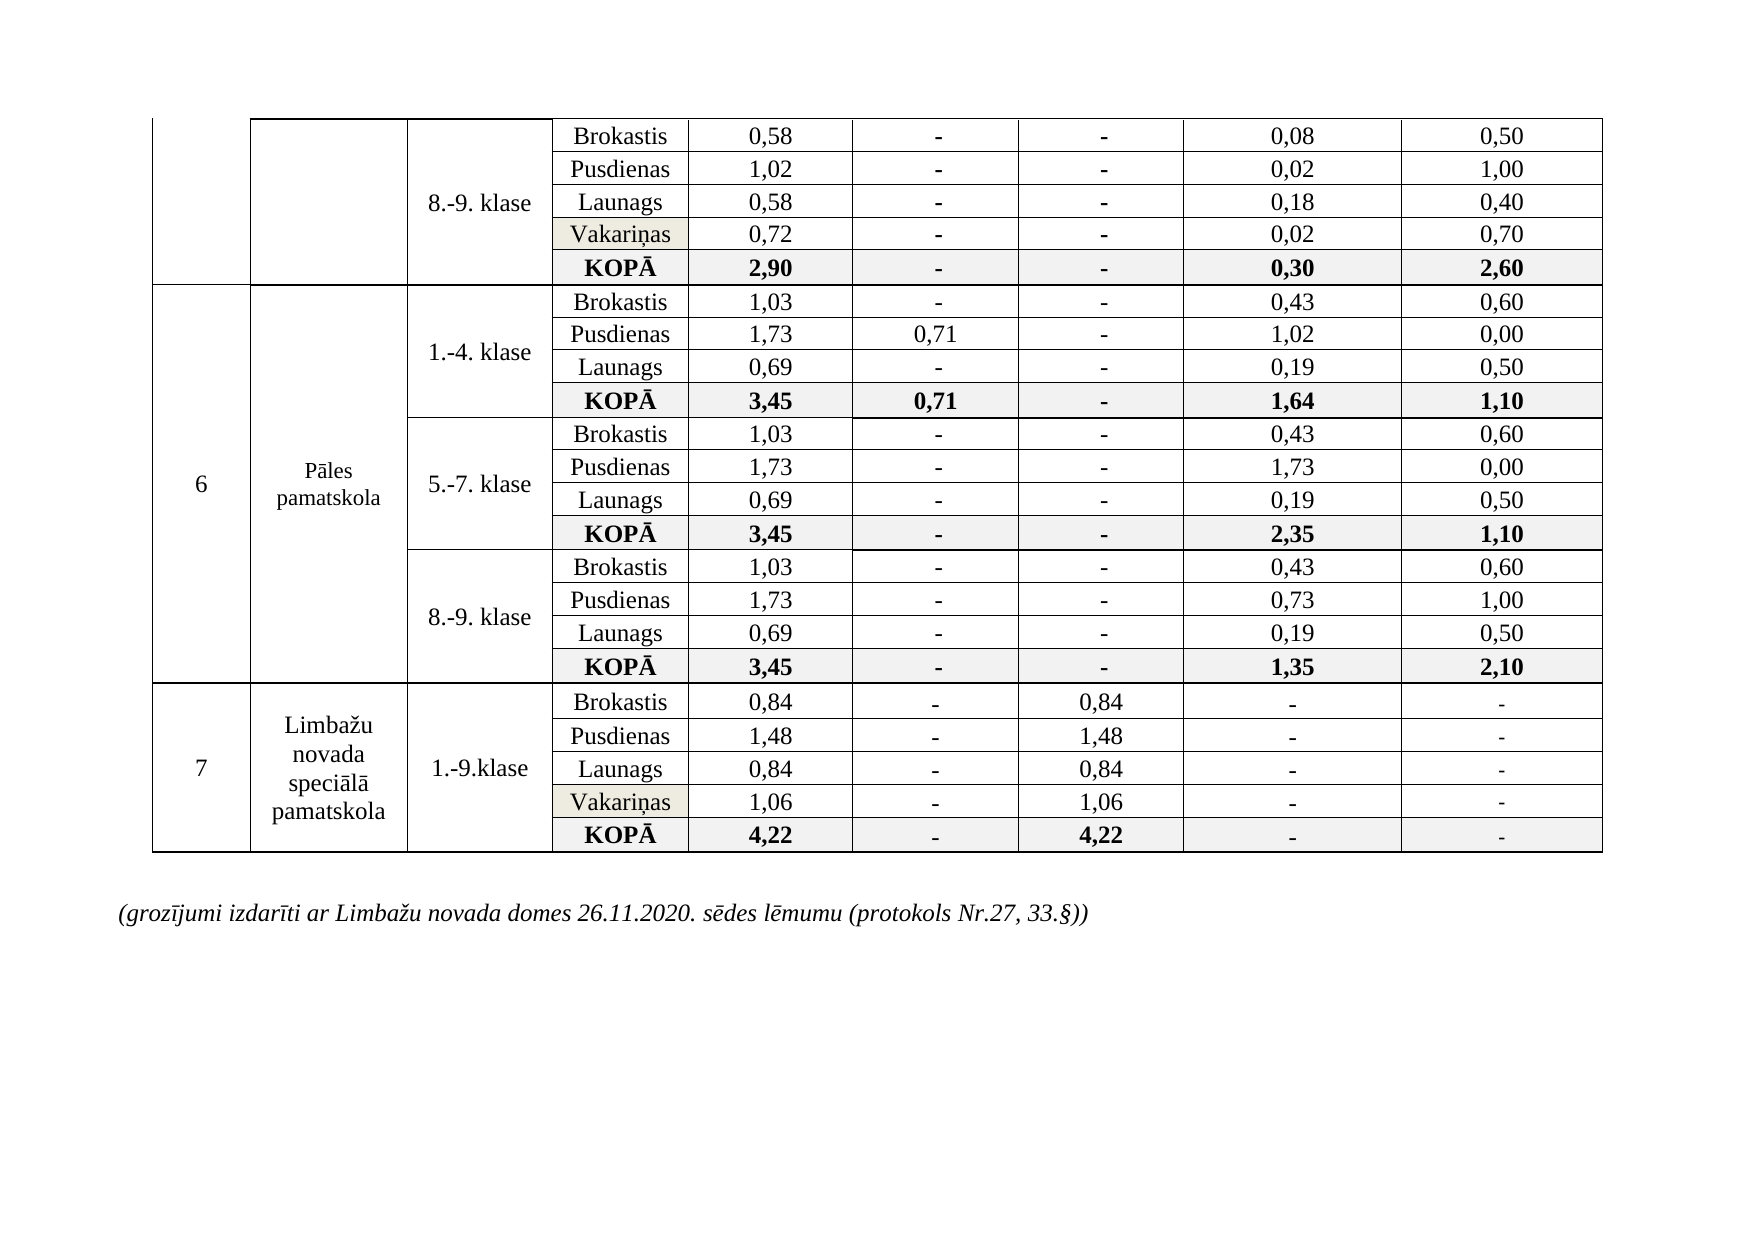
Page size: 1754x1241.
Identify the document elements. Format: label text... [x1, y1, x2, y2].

table_cell 0,50 [1401, 119, 1602, 151]
table_cell 0,00 [1402, 318, 1602, 349]
table_cell - [853, 785, 1018, 817]
table_cell 3,45 [689, 516, 852, 549]
table_cell 1,03 [689, 418, 852, 449]
table_cell 0,73 [1184, 583, 1401, 615]
table_cell - [1018, 119, 1184, 151]
table_cell 1.-4. klase [408, 286, 552, 417]
table_cell 4,22 [1019, 818, 1183, 851]
table_cell Launags [553, 185, 688, 217]
table_cell - [853, 185, 1018, 217]
table_cell 0,02 [1184, 218, 1401, 249]
table_cell - [1019, 250, 1183, 284]
table_cell 0,19 [1184, 616, 1401, 648]
table_cell KOPĀ [553, 383, 688, 417]
table_cell - [1019, 383, 1183, 417]
table_cell 1,35 [1184, 649, 1401, 682]
table_cell 0,19 [1184, 483, 1401, 515]
table_cell 0,43 [1184, 286, 1401, 317]
table_cell - [1019, 286, 1183, 317]
table_cell Brokastis [553, 418, 688, 449]
table_cell 7 [153, 684, 250, 851]
table_cell - [853, 350, 1018, 382]
table_cell 0,40 [1402, 185, 1602, 217]
table_cell KOPĀ [553, 516, 688, 549]
table_cell 0,71 [853, 318, 1018, 349]
table_cell 0,84 [1019, 752, 1183, 784]
table_cell KOPĀ [553, 649, 688, 682]
table_cell - [1402, 752, 1602, 784]
table_cell - [1019, 419, 1183, 449]
table_cell - [1184, 684, 1401, 718]
table_cell 0,72 [689, 218, 852, 249]
table_cell 1,73 [689, 450, 852, 482]
table_cell - [1019, 218, 1183, 249]
table_cell 0,58 [689, 119, 853, 151]
table_cell - [1019, 551, 1183, 582]
table_cell 3,45 [689, 383, 852, 417]
table_cell 0,19 [1184, 350, 1401, 382]
table_cell - [853, 516, 1018, 549]
table_cell 0,43 [1184, 551, 1401, 582]
table_cell Brokastis [553, 684, 688, 718]
table_cell 2,60 [1402, 250, 1602, 284]
table_cell - [1019, 516, 1183, 549]
table_cell 1,73 [689, 318, 852, 349]
table_cell 0,18 [1184, 185, 1401, 217]
table_cell - [1019, 450, 1183, 482]
table_cell Brokastis [553, 550, 688, 582]
table_cell - [1402, 719, 1602, 751]
table_cell Vakariņas [553, 218, 688, 249]
table_cell 1.-9.klase [408, 684, 552, 851]
table_cell - [1184, 719, 1401, 751]
table_cell KOPĀ [553, 250, 688, 284]
table_cell 0,69 [689, 616, 852, 648]
table_cell 0,50 [1402, 350, 1602, 382]
table_cell Vakariņas [553, 785, 688, 817]
table_cell 0,50 [1402, 483, 1602, 515]
table_cell Pusdienas [553, 719, 688, 751]
table_cell Pusdienas [553, 152, 688, 184]
table_cell 1,73 [1184, 450, 1401, 482]
table_cell 2,10 [1402, 649, 1602, 682]
table_cell 0,84 [1019, 684, 1183, 718]
table_cell Launags [553, 616, 688, 648]
table_cell - [1019, 649, 1183, 682]
table_cell - [1019, 483, 1183, 515]
table_cell - [853, 818, 1018, 851]
table_cell 4,22 [689, 818, 852, 851]
table_cell 1,03 [689, 550, 852, 582]
table_cell Launags [553, 752, 688, 784]
table_cell 1,02 [1184, 318, 1401, 349]
table_cell - [853, 649, 1018, 682]
table_cell Pusdienas [553, 318, 688, 349]
table_cell 1,00 [1402, 583, 1602, 615]
table_cell - [1019, 616, 1183, 648]
table_cell 1,73 [689, 583, 852, 615]
table_cell - [1019, 583, 1183, 615]
text (grozījumi izdarīti ar Limbažu novada domes 26.11.2020. sēdes lēmumu (protokols Nr.27, 33.§)) [118, 898, 1636, 927]
table_cell - [1184, 752, 1401, 784]
table_cell 0,58 [689, 185, 852, 217]
table_cell - [853, 551, 1018, 582]
table_cell - [853, 450, 1018, 482]
table_cell 8.-9. klase [408, 550, 552, 682]
table_cell 1,06 [1019, 785, 1183, 817]
table_cell 0,70 [1402, 218, 1602, 249]
table_cell 0,84 [689, 684, 852, 718]
table_cell 1,06 [689, 785, 852, 817]
table_cell 0,50 [1402, 616, 1602, 648]
table_cell 0,00 [1402, 450, 1602, 482]
table_cell 0,84 [689, 752, 852, 784]
table_cell 0,30 [1184, 250, 1401, 284]
table_cell 0,60 [1402, 286, 1602, 317]
table_cell - [853, 119, 1018, 151]
table_cell 0,60 [1402, 419, 1602, 449]
table_cell Pusdienas [553, 450, 688, 482]
table_cell 1,03 [689, 286, 852, 317]
table_cell Brokastis [553, 119, 688, 151]
table_cell Launags [553, 483, 688, 515]
table_cell 8.-9. klase [408, 120, 552, 284]
table_cell KOPĀ [553, 818, 688, 851]
table_cell Pusdienas [553, 583, 688, 615]
table_cell 6 [153, 285, 250, 682]
table_cell 0,71 [853, 383, 1018, 417]
table_cell 1,02 [689, 152, 852, 184]
table_cell - [853, 152, 1018, 184]
table_cell - [1019, 152, 1183, 184]
table_cell - [853, 250, 1018, 284]
table_cell 1,10 [1402, 383, 1602, 417]
table_cell - [853, 419, 1018, 449]
table_cell - [1184, 818, 1401, 851]
table_cell - [1184, 785, 1401, 817]
table_cell - [853, 752, 1018, 784]
table_cell - [853, 483, 1018, 515]
table_cell 0,02 [1184, 152, 1401, 184]
table_cell - [1019, 318, 1183, 349]
table_cell - [853, 286, 1018, 317]
table_cell - [853, 684, 1018, 718]
table_cell 1,00 [1402, 152, 1602, 184]
table_cell 2,35 [1184, 516, 1401, 549]
table_cell 0,43 [1184, 419, 1401, 449]
table_cell 3,45 [689, 649, 852, 682]
table_cell - [853, 218, 1018, 249]
table_cell - [853, 616, 1018, 648]
table_cell - [1402, 684, 1602, 718]
table_cell 0,08 [1184, 119, 1401, 151]
table_cell Launags [553, 350, 688, 382]
table_cell 1,10 [1402, 516, 1602, 549]
table_cell - [853, 719, 1018, 751]
table_cell 0,60 [1402, 551, 1602, 582]
table_cell 2,90 [689, 250, 852, 284]
table_cell 5.-7. klase [408, 418, 552, 549]
table_cell - [1402, 785, 1602, 817]
table_cell 1,64 [1184, 383, 1401, 417]
table_cell 1,48 [1019, 719, 1183, 751]
table_cell - [1019, 185, 1183, 217]
table_cell 1,48 [689, 719, 852, 751]
table_cell Pāles pamatskola [251, 286, 407, 682]
table_cell 0,69 [689, 483, 852, 515]
table_cell Limbažu novada speciālā pamatskola [251, 684, 407, 851]
table_cell - [1019, 350, 1183, 382]
table_cell - [1402, 818, 1602, 851]
table_cell Brokastis [553, 286, 688, 317]
table_cell 0,69 [689, 350, 852, 382]
table_cell - [853, 583, 1018, 615]
